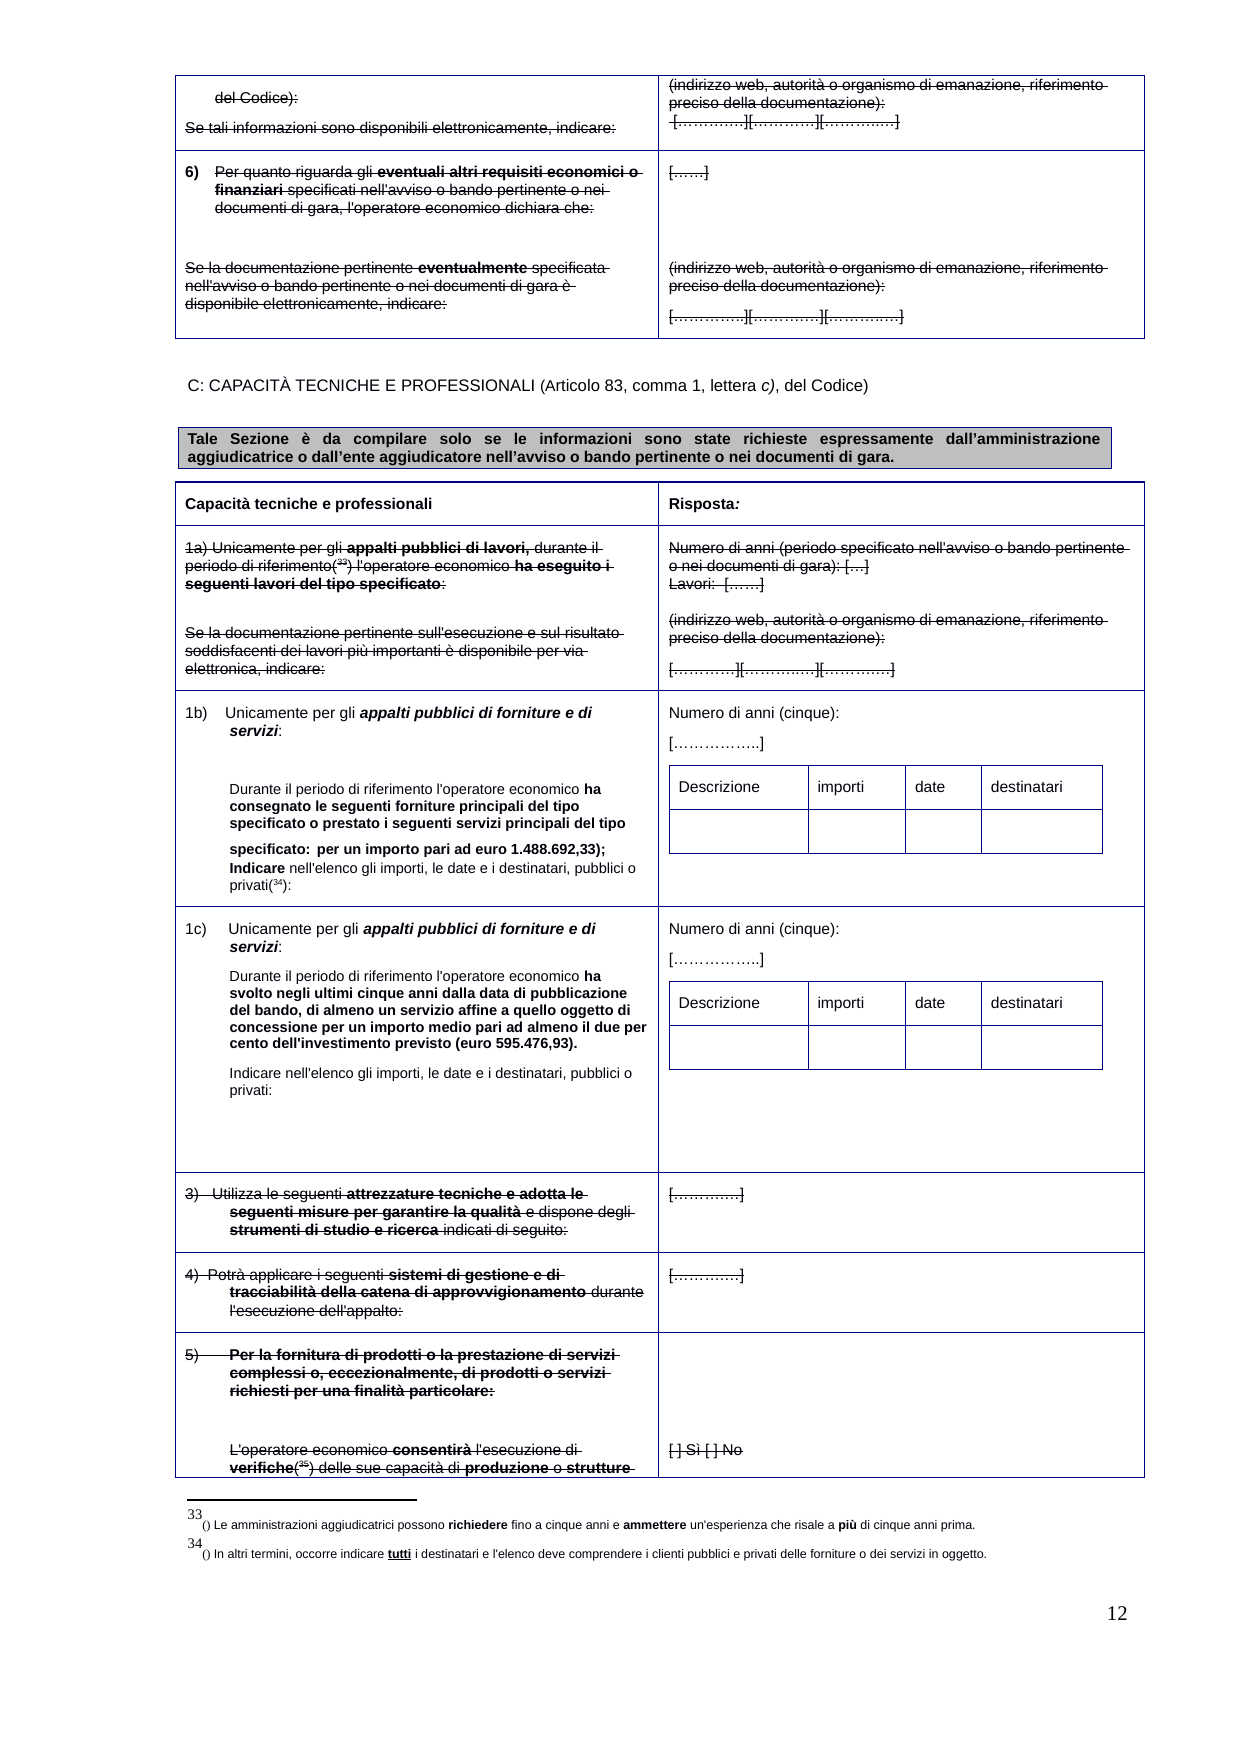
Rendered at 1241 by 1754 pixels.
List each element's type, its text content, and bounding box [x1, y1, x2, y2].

table_cell [……….…] [659, 1253, 1144, 1332]
table_cell 3) Utilizza le seguenti attrezzature tecniche e adotta le seguenti misure per garantire la qualità e dispone degli strumenti di studio e ricerca indicati di seguito: [176, 1173, 658, 1252]
table_cell [……] (indirizzo web, autorità o organismo di emanazione, riferimento preciso della documentazione): […………..][……….…][………..…] [659, 151, 1144, 337]
table_cell 1c) Unicamente per gli appalti pubblici di forniture e di servizi: Durante il periodo di riferimento l'operatore economico ha svolto negli ultimi cinque anni dalla data di pubblicazione del bando, di almeno un servizio affine a quello oggetto di concessione per un importo medio pari ad almeno il due per cento dell'investimento previsto (euro 595.476,93). Indicare nell'elenco gli importi, le date e i destinatari, pubblici o privati: [176, 907, 658, 1172]
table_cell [176, 76, 658, 149]
table_cell 1b) Unicamente per gli appalti pubblici di forniture e di servizi: Durante il periodo di riferimento l'operatore economico ha consegnato le seguenti forniture principali del tipo specificato o prestato i seguenti servizi principali del tipo specificato: per un importo pari ad euro 1.488.692,33); Indicare nell'elenco gli importi, le date e i destinatari, pubblici o privati(): [176, 691, 658, 906]
text Tale Sezione è da compilare solo se le informazioni sono state richieste espressamente dall’amministrazione aggiudicatrice o dall’ente aggiudicatore nell’avviso o bando pertinente o nei documenti di gara. [179, 428, 1111, 468]
title C: Capacità tecniche e professionali (Articolo 83, comma 1, lettera c), del Codice) [187, 376, 1102, 395]
table_header Capacità tecniche e professionali [176, 483, 658, 525]
table_header Risposta: [659, 483, 1144, 525]
table_cell 1a) Unicamente per gli appalti pubblici di lavori, durante il periodo di riferimento() l'operatore economico ha eseguito i seguenti lavori del tipo specificato: Se la documentazione pertinente sull'esecuzione e sul risultato soddisfacenti dei lavori più importanti è disponibile per via elettronica, indicare: [176, 526, 658, 690]
table_cell Per quanto riguarda gli eventuali altri requisiti economici o finanziari specificati nell'avviso o bando pertinente o nei documenti di gara, l'operatore economico dichiara che: Se la documentazione pertinente eventualmente specificata nell'avviso o bando pertinente o nei documenti di gara è disponibile elettronicamente, indicare: [176, 151, 658, 337]
table_cell [ ] Sì [ ] No [659, 1333, 1144, 1477]
table_cell 4) Potrà applicare i seguenti sistemi di gestione e di tracciabilità della catena di approvvigionamento durante l'esecuzione dell'appalto: [176, 1253, 658, 1332]
table_cell Numero di anni (periodo specificato nell'avviso o bando pertinente o nei documenti di gara): […] Lavori: [……] (indirizzo web, autorità o organismo di emanazione, riferimento preciso della documentazione): […………][………..…][……….…] [659, 526, 1144, 690]
table_cell Numero di anni (cinque): [……………..] [659, 907, 1144, 1172]
table_cell [……….…] [659, 1173, 1144, 1252]
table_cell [659, 76, 1144, 149]
table_cell Numero di anni (cinque): [……………..] [659, 691, 1144, 906]
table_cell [176, 1333, 658, 1477]
